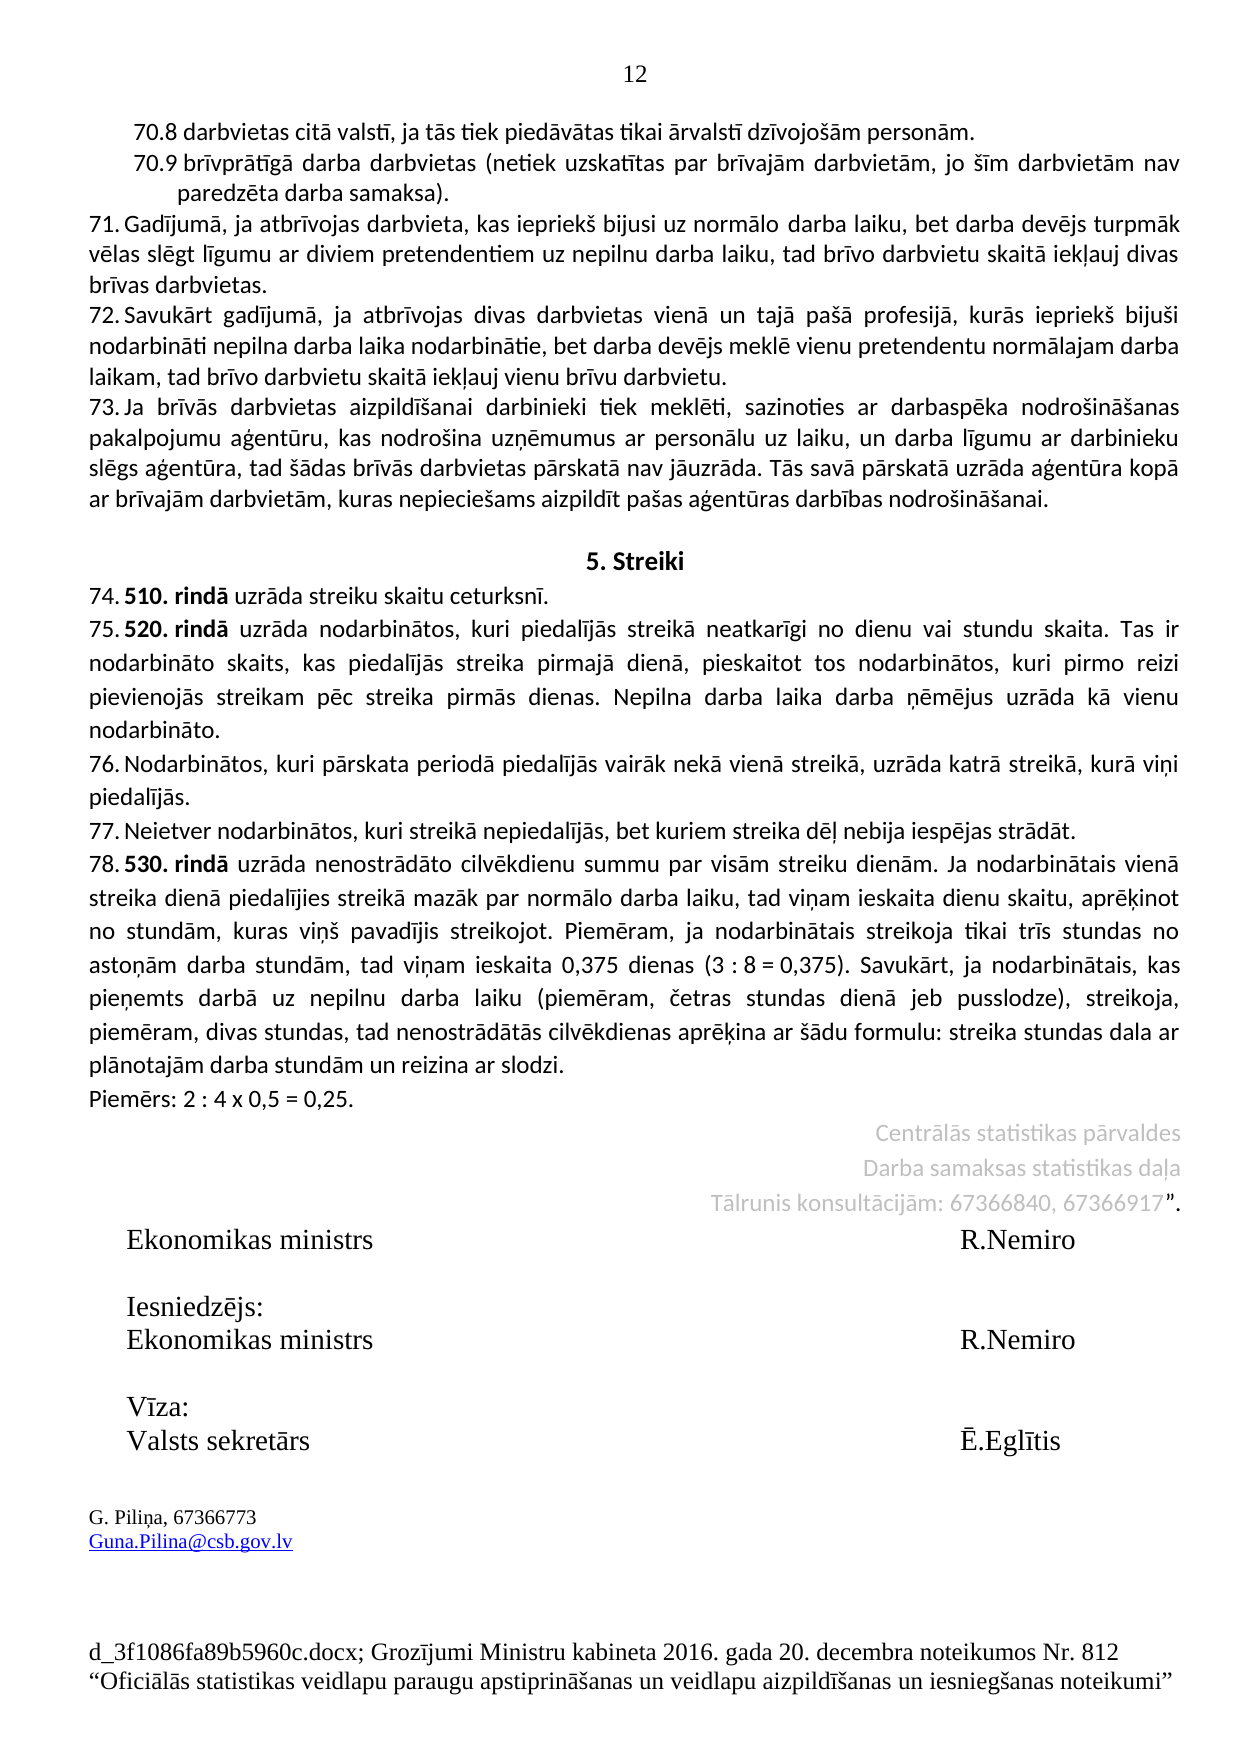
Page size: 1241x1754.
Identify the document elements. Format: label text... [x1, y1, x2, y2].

list 530. rindā uzrāda nenostrādāto cilvēkdienu summu par visām streiku dienām. Ja nodarbinātais vienā streika dienā piedalījies streikā mazāk par normālo darba laiku, tad viņam ieskaita dienu skaitu, aprēķinot no stundām, kuras viņš pavadījis streikojot. Piemēram, ja nodarbinātais streikoja tikai trīs stundas no astoņām darba stundām, tad viņam ieskaita 0,375 dienas (3 : 8 = 0,375). Savukārt, ja nodarbinātais, kas pieņemts darbā uz nepilnu darba laiku (piemēram, četras stundas dienā jeb pusslodze), streikoja, piemēram, divas stundas, tad nenostrādātās cilvēkdienas aprēķina ar šādu formulu: streika stundas dala ar plānotajām darba stundām un reizina ar slodzi. [89, 848, 1181, 1080]
list Savukārt gadījumā, ja atbrīvojas divas darbvietas vienā un tajā pašā profesijā, kurās iepriekš bijuši nodarbināti nepilna darba laika nodarbinātie, bet darba devējs meklē vienu pretendentu normālajam darba laikam, tad brīvo darbvietu skaitā iekļauj vienu brīvu darbvietu. [89, 300, 1181, 391]
text Guna.Pilina@csb.gov.lv [89, 1529, 1179, 1553]
list Gadījumā, ja atbrīvojas darbvieta, kas iepriekš bijusi uz normālo darba laiku, bet darba devējs turpmāk vēlas slēgt līgumu ar diviem pretendentiem uz nepilnu darba laiku, tad brīvo darbvietu skaitā iekļauj divas brīvas darbvietas. [89, 208, 1181, 300]
text G. Piliņa, 67366773 [89, 1505, 1211, 1529]
text Piemērs: 2 : 4 x 0,5 = 0,25. [89, 1083, 1181, 1114]
list 520. rindā uzrāda nodarbinātos, kuri piedalījās streikā neatkarīgi no dienu vai stundu skaita. Tas ir nodarbināto skaits, kas piedalījās streika pirmajā dienā, pieskaitot tos nodarbinātos, kuri pirmo reizi pievienojās streikam pēc streika pirmās dienas. Nepilna darba laika darba ņēmējus uzrāda kā vienu nodarbināto. [89, 614, 1181, 745]
list Nodarbinātos, kuri pārskata periodā piedalījās vairāk nekā vienā streikā, uzrāda katrā streikā, kurā viņi piedalījās. [89, 748, 1181, 812]
list 510. rindā uzrāda streiku skaitu ceturksnī. [89, 580, 1181, 611]
text Darba samaksas statistikas daļa [89, 1152, 1181, 1182]
list Neietver nodarbinātos, kuri streikā nepiedalījās, bet kuriem streika dēļ nebija iespējas strādāt. [89, 815, 1181, 845]
text Vīza: [89, 1389, 1181, 1423]
list brīvprātīgā darba darbvietas (netiek uzskatītas par brīvajām darbvietām, jo šīm darbvietām nav paredzēta darba samaksa). [133, 147, 1181, 208]
list Ja brīvās darbvietas aizpildīšanai darbinieki tiek meklēti, sazinoties ar darbaspēka nodrošināšanas pakalpojumu aģentūru, kas nodrošina uzņēmumus ar personālu uz laiku, un darba līgumu ar darbinieku slēgs aģentūra, tad šādas brīvās darbvietas pārskatā nav jāuzrāda. Tās savā pārskatā uzrāda aģentūra kopā ar brīvajām darbvietām, kuras nepieciešams aizpildīt pašas aģentūras darbības nodrošināšanai. [89, 391, 1181, 513]
text 5. Streiki [89, 544, 1181, 577]
text Ekonomikas ministrs R.Nemiro [89, 1322, 1181, 1356]
text Ekonomikas ministrs R.Nemiro [89, 1222, 1181, 1255]
text Valsts sekretārs Ē.Eglītis [89, 1423, 1181, 1457]
list darbvietas citā valstī, ja tās tiek piedāvātas tikai ārvalstī dzīvojošām personām. [133, 117, 1181, 147]
text Iesniedzējs: [89, 1289, 1181, 1322]
text Tālrunis konsultācijām: 67366840, 67366917”. [89, 1187, 1181, 1217]
text Centrālās statistikas pārvaldes [89, 1117, 1181, 1147]
